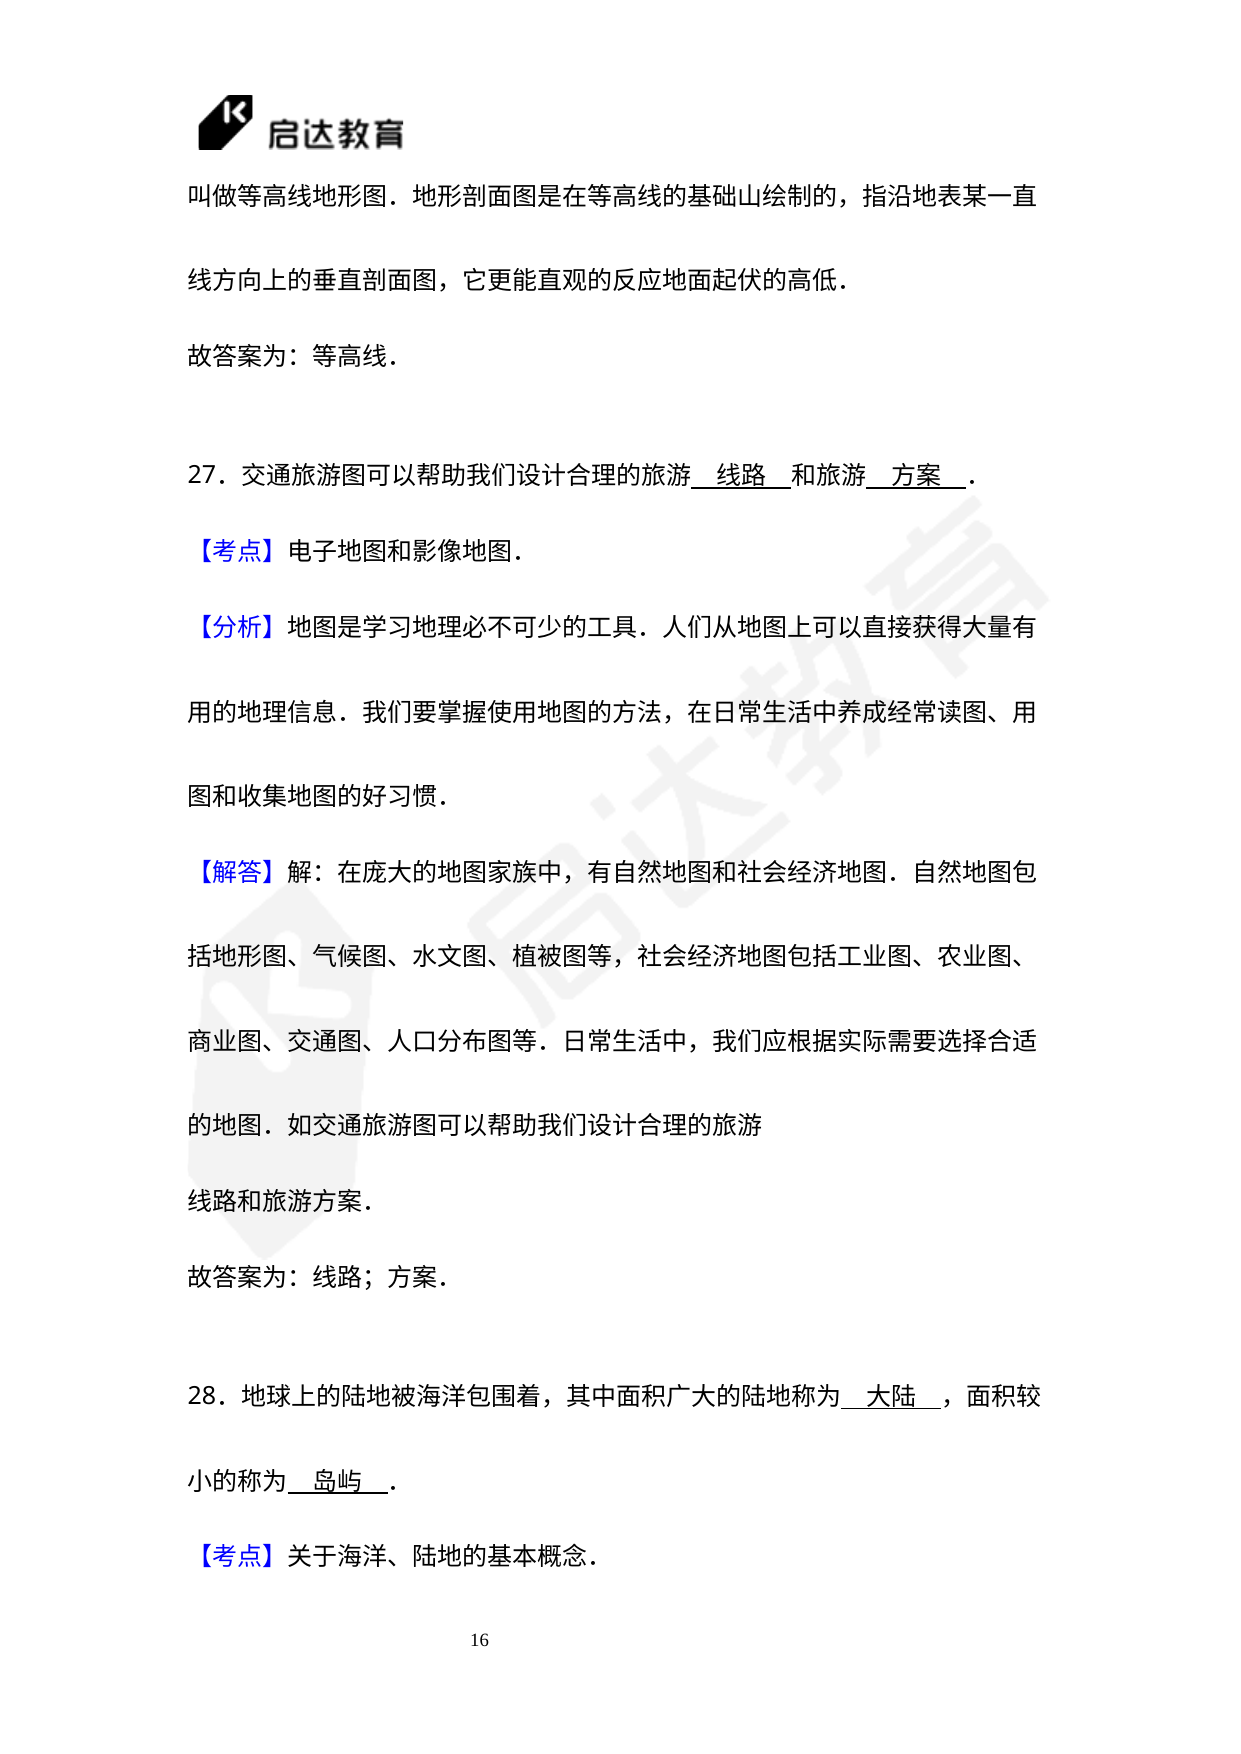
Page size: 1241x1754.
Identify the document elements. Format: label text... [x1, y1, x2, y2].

text 故答案为：等高线． [187, 322, 1053, 387]
text 【考点】关于海洋、陆地的基本概念． [187, 1522, 1053, 1587]
text 28．地球上的陆地被海洋包围着，其中面积广大的陆地称为 大陆 ，面积较小的称为 岛屿 ． [187, 1362, 1053, 1512]
text 【考点】电子地图和影像地图． [187, 517, 1053, 582]
text 【解答】解：在庞大的地图家族中，有自然地图和社会经济地图．自然地图包括地形图、气候图、水文图、植被图等，社会经济地图包括工业图、农业图、商业图、交通图、人口分布图等．日常生活中，我们应根据实际需要选择合适的地图．如交通旅游图可以帮助我们设计合理的旅游 [187, 838, 1053, 1156]
text 线路和旅游方案． [187, 1167, 1053, 1232]
text 27．交通旅游图可以帮助我们设计合理的旅游 线路 和旅游 方案 ． [187, 441, 1053, 506]
text 故答案为：线路；方案． [187, 1243, 1053, 1308]
text 【分析】地图是学习地理必不可少的工具．人们从地图上可以直接获得大量有用的地理信息．我们要掌握使用地图的方法，在日常生活中养成经常读图、用图和收集地图的好习惯． [187, 593, 1053, 827]
picture [198, 95, 404, 150]
text 【解答】解：在不同的等高线之间涂上不同的颜色，叫等高线分层设色地形图．用不同的颜色区分海拔的高低；用等高线直接表示地面高低起伏的地图，叫做等高线地形图．地形剖面图是在等高线的基础山绘制的，指沿地表某一直线方向上的垂直剖面图，它更能直观的反应地面起伏的高低． [187, 162, 1053, 311]
